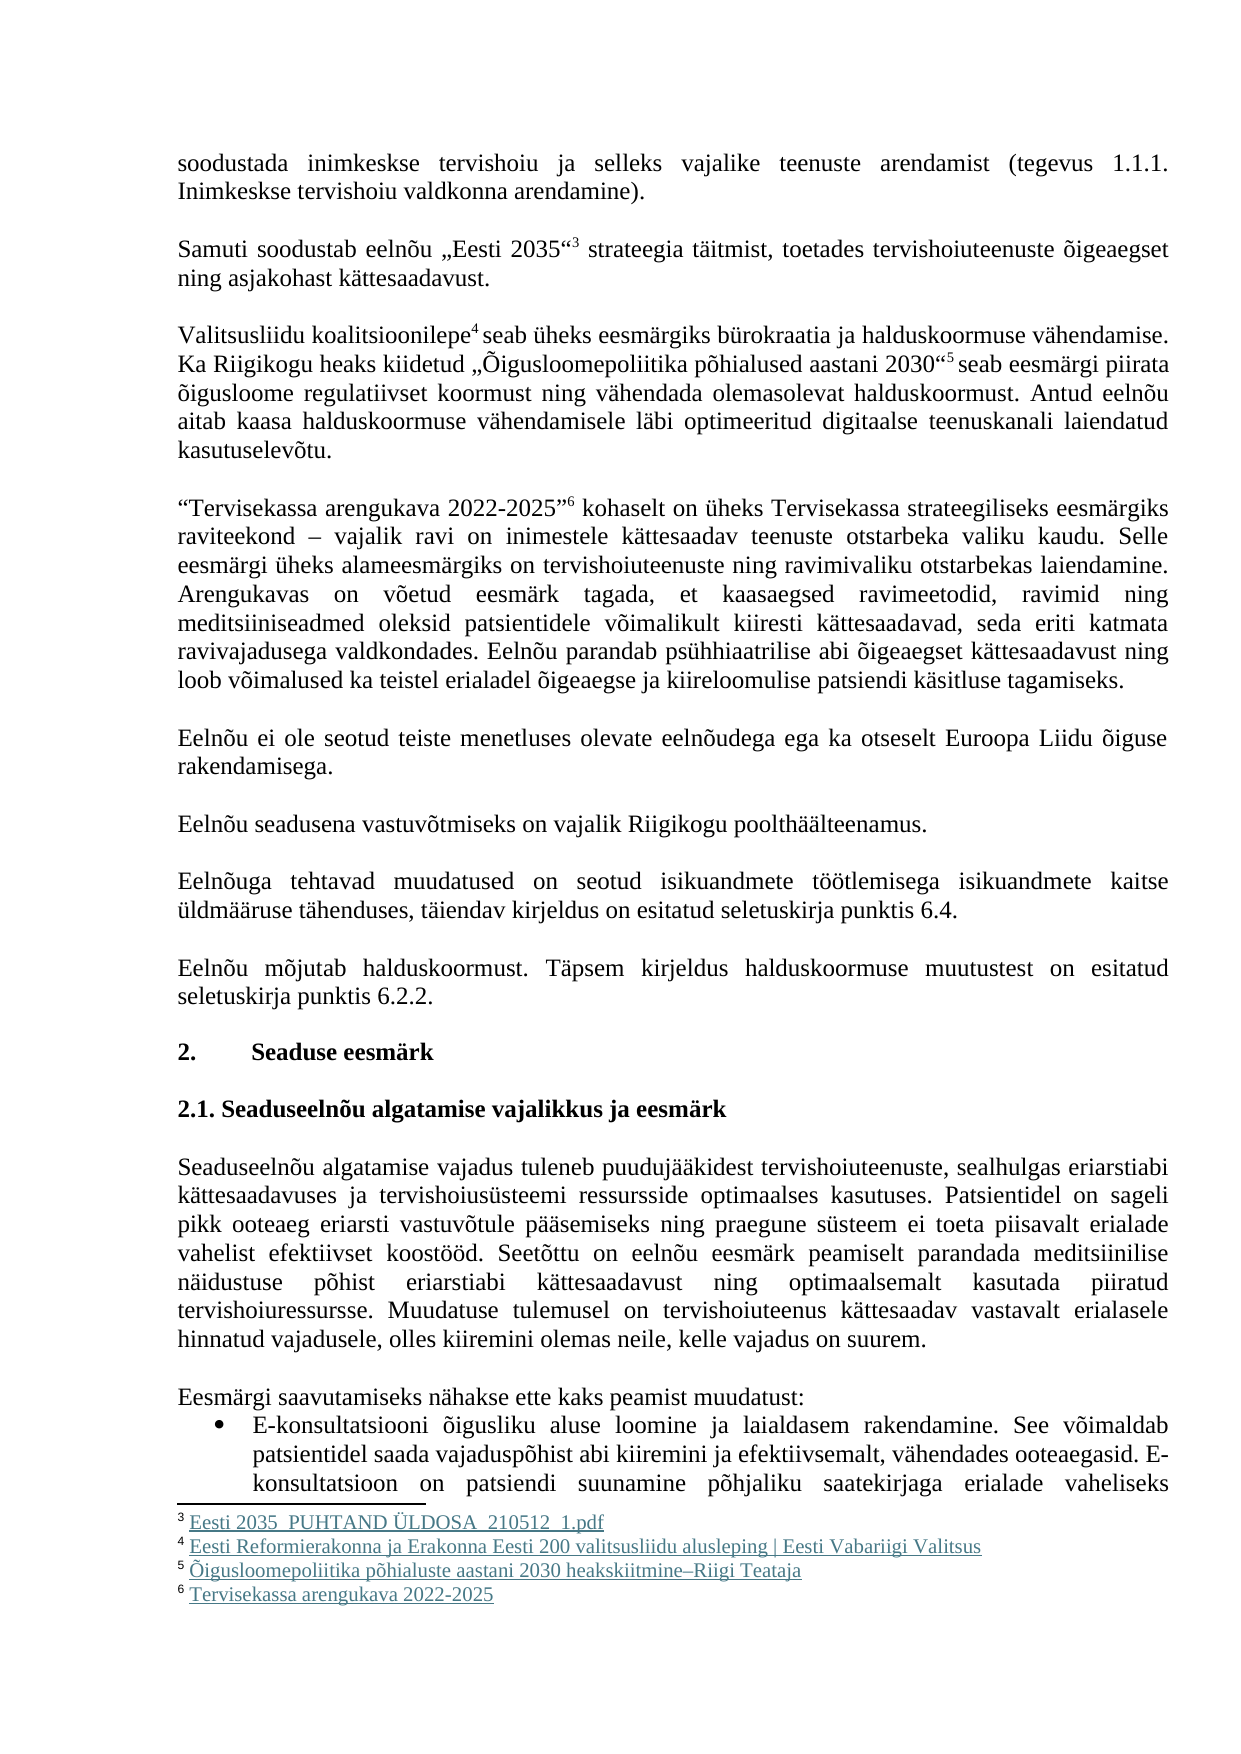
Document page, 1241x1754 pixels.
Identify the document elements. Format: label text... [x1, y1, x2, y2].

text “Tervisekassa arengukava 2022-2025” kohaselt on üheks Tervisekassa strateegiliseks eesmärgiks raviteekond – vajalik ravi on inimestele kättesaadav teenuste otstarbeka valiku kaudu. Selle eesmärgi üheks alameesmärgiks on tervishoiuteenuste ning ravimivaliku otstarbekas laiendamine. Arengukavas on võetud eesmärk tagada, et kaasaegsed ravimeetodid, ravimid ning meditsiiniseadmed oleksid patsientidele võimalikult kiiresti kättesaadavad, seda eriti katmata ravivajadusega valdkondades. Eelnõu parandab psühhiaatrilise abi õigeaegset kättesaadavust ning loob võimalused ka teistel erialadel õigeaegse ja kiireloomulise patsiendi käsitluse tagamiseks. [177, 493, 1169, 694]
text Valitsusliidu koalitsioonilepe seab üheks eesmärgiks bürokraatia ja halduskoormuse vähendamise. Ka Riigikogu heaks kiidetud „Õigusloomepoliitika põhialused aastani 2030“ seab eesmärgi piirata õigusloome regulatiivset koormust ning vähendada olemasolevat halduskoormust. Antud eelnõu aitab kaasa halduskoormuse vähendamisele läbi optimeeritud digitaalse teenuskanali laiendatud kasutuselevõtu. [177, 320, 1169, 464]
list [215, 1410, 1169, 1497]
text Seaduseelnõu algatamise vajadus tuleneb puudujääkidest tervishoiuteenuste, sealhulgas eriarstiabi kättesaadavuses ja tervishoiusüsteemi ressursside optimaalses kasutuses. Patsientidel on sageli pikk ooteaeg eriarsti vastuvõtule pääsemiseks ning praegune süsteem ei toeta piisavalt erialade vahelist efektiivset koostööd. Seetõttu on eelnõu eesmärk peamiselt parandada meditsiinilise näidustuse põhist eriarstiabi kättesaadavust ning optimaalsemalt kasutada piiratud tervishoiuressursse. Muudatuse tulemusel on tervishoiuteenus kättesaadav vastavalt erialasele hinnatud vajadusele, olles kiiremini olemas neile, kelle vajadus on suurem. [177, 1152, 1169, 1353]
list Seaduse eesmärk [177, 1037, 1169, 1065]
text Eelnõuga tehtavad muudatused on seotud isikuandmete töötlemisega isikuandmete kaitse üldmääruse tähenduses, täiendav kirjeldus on esitatud seletuskirja punktis 6.4. [177, 866, 1169, 924]
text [177, 148, 1169, 205]
text Samuti soodustab eelnõu „Eesti 2035“ strateegia täitmist, toetades tervishoiuteenuste õigeaegset ning asjakohast kättesaadavust. [177, 234, 1169, 291]
text 2.1. Seaduseelnõu algatamise vajalikkus ja eesmärk [177, 1094, 1169, 1123]
text Eelnõu mõjutab halduskoormust. Täpsem kirjeldus halduskoormuse muutustest on esitatud seletuskirja punktis 6.2.2. [177, 953, 1169, 1010]
text Eelnõu seadusena vastuvõtmiseks on vajalik Riigikogu poolthäälteenamus. [177, 809, 1169, 838]
text Eesmärgi saavutamiseks nähakse ette kaks peamist muudatust: [177, 1382, 1169, 1410]
text Eelnõu ei ole seotud teiste menetluses olevate eelnõudega ega ka otseselt Euroopa Liidu õiguse rakendamisega. [177, 723, 1169, 780]
